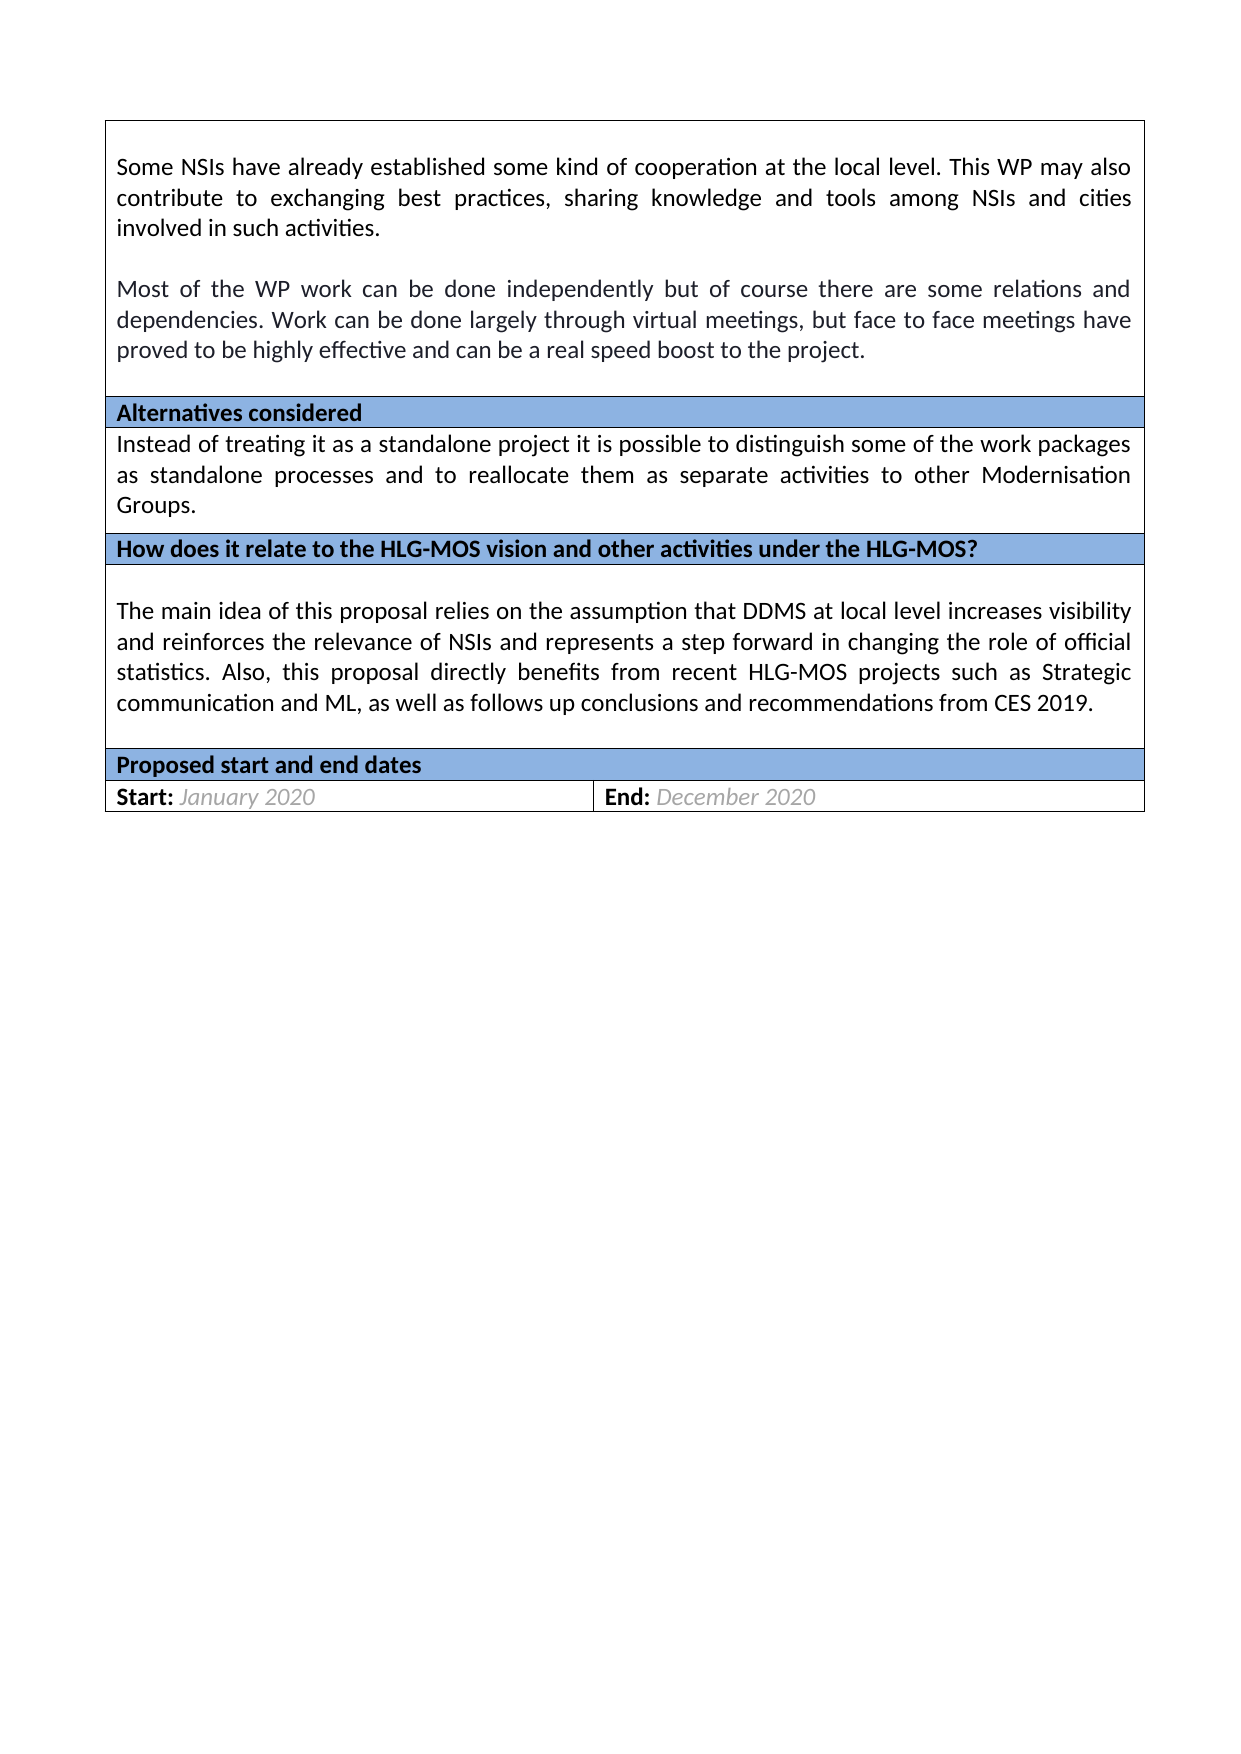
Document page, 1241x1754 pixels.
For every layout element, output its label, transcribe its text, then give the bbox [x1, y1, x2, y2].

table_cell End: December 2020 [594, 781, 1144, 811]
table_cell Start: January 2020 [106, 781, 593, 811]
table_cell The main idea of this proposal relies on the assumption that DDMS at local level increases visibility and reinforces the relevance of NSIs and represents a step forward in changing the role of official statistics. Also, this proposal directly benefits from recent HLG-MOS projects such as Strategic communication and ML, as well as follows up conclusions and recommendations from CES 2019. [106, 565, 1144, 748]
table_cell Alternatives considered [106, 397, 1144, 427]
table_cell Proposed start and end dates [106, 749, 1144, 780]
table_cell Instead of treating it as a standalone project it is possible to distinguish some of the work packages as standalone processes and to reallocate them as separate activities to other Modernisation Groups. [106, 428, 1144, 532]
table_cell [106, 121, 1144, 396]
table_cell How does it relate to the HLG-MOS vision and other activities under the HLG-MOS? [106, 534, 1144, 564]
